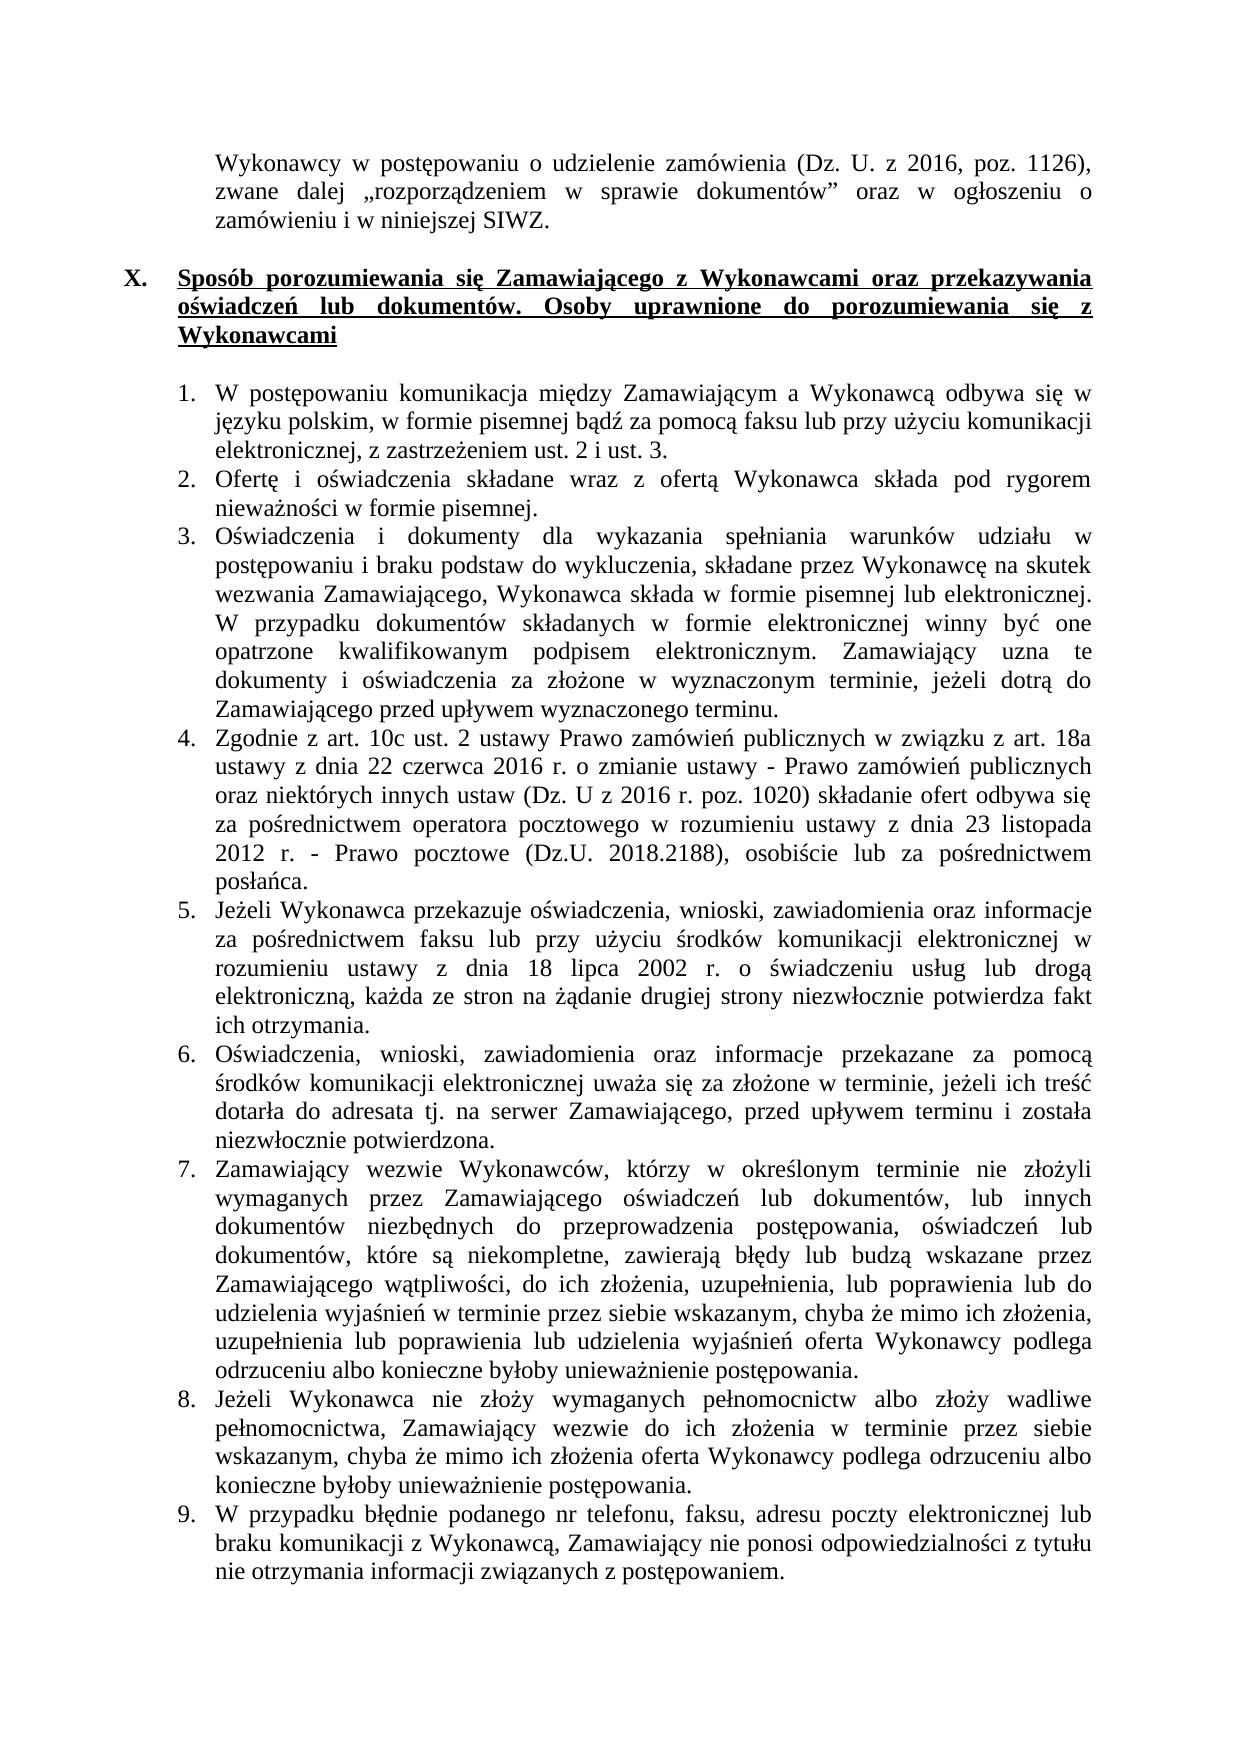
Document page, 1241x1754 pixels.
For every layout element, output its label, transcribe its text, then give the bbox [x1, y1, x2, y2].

list W przypadku błędnie podanego nr telefonu, faksu, adresu poczty elektronicznej lub braku komunikacji z Wykonawcą, Zamawiający nie ponosi odpowiedzialności z tytułu nie otrzymania informacji związanych z postępowaniem. [177, 1499, 1093, 1585]
list Jeżeli Wykonawca nie złoży wymaganych pełnomocnictw albo złoży wadliwe pełnomocnictwa, Zamawiający wezwie do ich złożenia w terminie przez siebie wskazanym, chyba że mimo ich złożenia oferta Wykonawcy podlega odrzuceniu albo konieczne byłoby unieważnienie postępowania. [177, 1384, 1093, 1499]
list Oświadczenia i dokumenty dla wykazania spełniania warunków udziału w postępowaniu i braku podstaw do wykluczenia, składane przez Wykonawcę na skutek wezwania Zamawiającego, Wykonawca składa w formie pisemnej lub elektronicznej. W przypadku dokumentów składanych w formie elektronicznej winny być one opatrzone kwalifikowanym podpisem elektronicznym. Zamawiający uzna te dokumenty i oświadczenia za złożone w wyznaczonym terminie, jeżeli dotrą do Zamawiającego przed upływem wyznaczonego terminu. [177, 521, 1093, 723]
list Oświadczenia, wnioski, zawiadomienia oraz informacje przekazane za pomocą środków komunikacji elektronicznej uważa się za złożone w terminie, jeżeli ich treść dotarła do adresata tj. na serwer Zamawiającego, przed upływem terminu i została niezwłocznie potwierdzona. [177, 1039, 1093, 1154]
list Zamawiający wezwie Wykonawców, którzy w określonym terminie nie złożyli wymaganych przez Zamawiającego oświadczeń lub dokumentów, lub innych dokumentów niezbędnych do przeprowadzenia postępowania, oświadczeń lub dokumentów, które są niekompletne, zawierają błędy lub budzą wskazane przez Zamawiającego wątpliwości, do ich złożenia, uzupełnienia, lub poprawienia lub do udzielenia wyjaśnień w terminie przez siebie wskazanym, chyba że mimo ich złożenia, uzupełnienia lub poprawienia lub udzielenia wyjaśnień oferta Wykonawcy podlega odrzuceniu albo konieczne byłoby unieważnienie postępowania. [177, 1154, 1093, 1384]
list W postępowaniu komunikacja między Zamawiającym a Wykonawcą odbywa się w języku polskim, w formie pisemnej bądź za pomocą faksu lub przy użyciu komunikacji elektronicznej, z zastrzeżeniem ust. 2 i ust. 3. [177, 378, 1093, 464]
list Ofertę i oświadczenia składane wraz z ofertą Wykonawca składa pod rygorem nieważności w formie pisemnej. [177, 464, 1093, 521]
list Sposób porozumiewania się Zamawiającego z Wykonawcami oraz przekazywania oświadczeń lub dokumentów. Osoby uprawnione do porozumiewania się z Wykonawcami [148, 263, 1093, 349]
list Zgodnie z art. 10c ust. 2 ustawy Prawo zamówień publicznych w związku z art. 18a ustawy z dnia 22 czerwca 2016 r. o zmianie ustawy - Prawo zamówień publicznych oraz niektórych innych ustaw (Dz. U z 2016 r. poz. 1020) składanie ofert odbywa się za pośrednictwem operatora pocztowego w rozumieniu ustawy z dnia 23 listopada 2012 r. - Prawo pocztowe (Dz.U. 2018.2188), osobiście lub za pośrednictwem posłańca. [177, 723, 1093, 895]
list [177, 148, 1093, 234]
list Jeżeli Wykonawca przekazuje oświadczenia, wnioski, zawiadomienia oraz informacje za pośrednictwem faksu lub przy użyciu środków komunikacji elektronicznej w rozumieniu ustawy z dnia 18 lipca 2002 r. o świadczeniu usług lub drogą elektroniczną, każda ze stron na żądanie drugiej strony niezwłocznie potwierdza fakt ich otrzymania. [177, 895, 1093, 1039]
